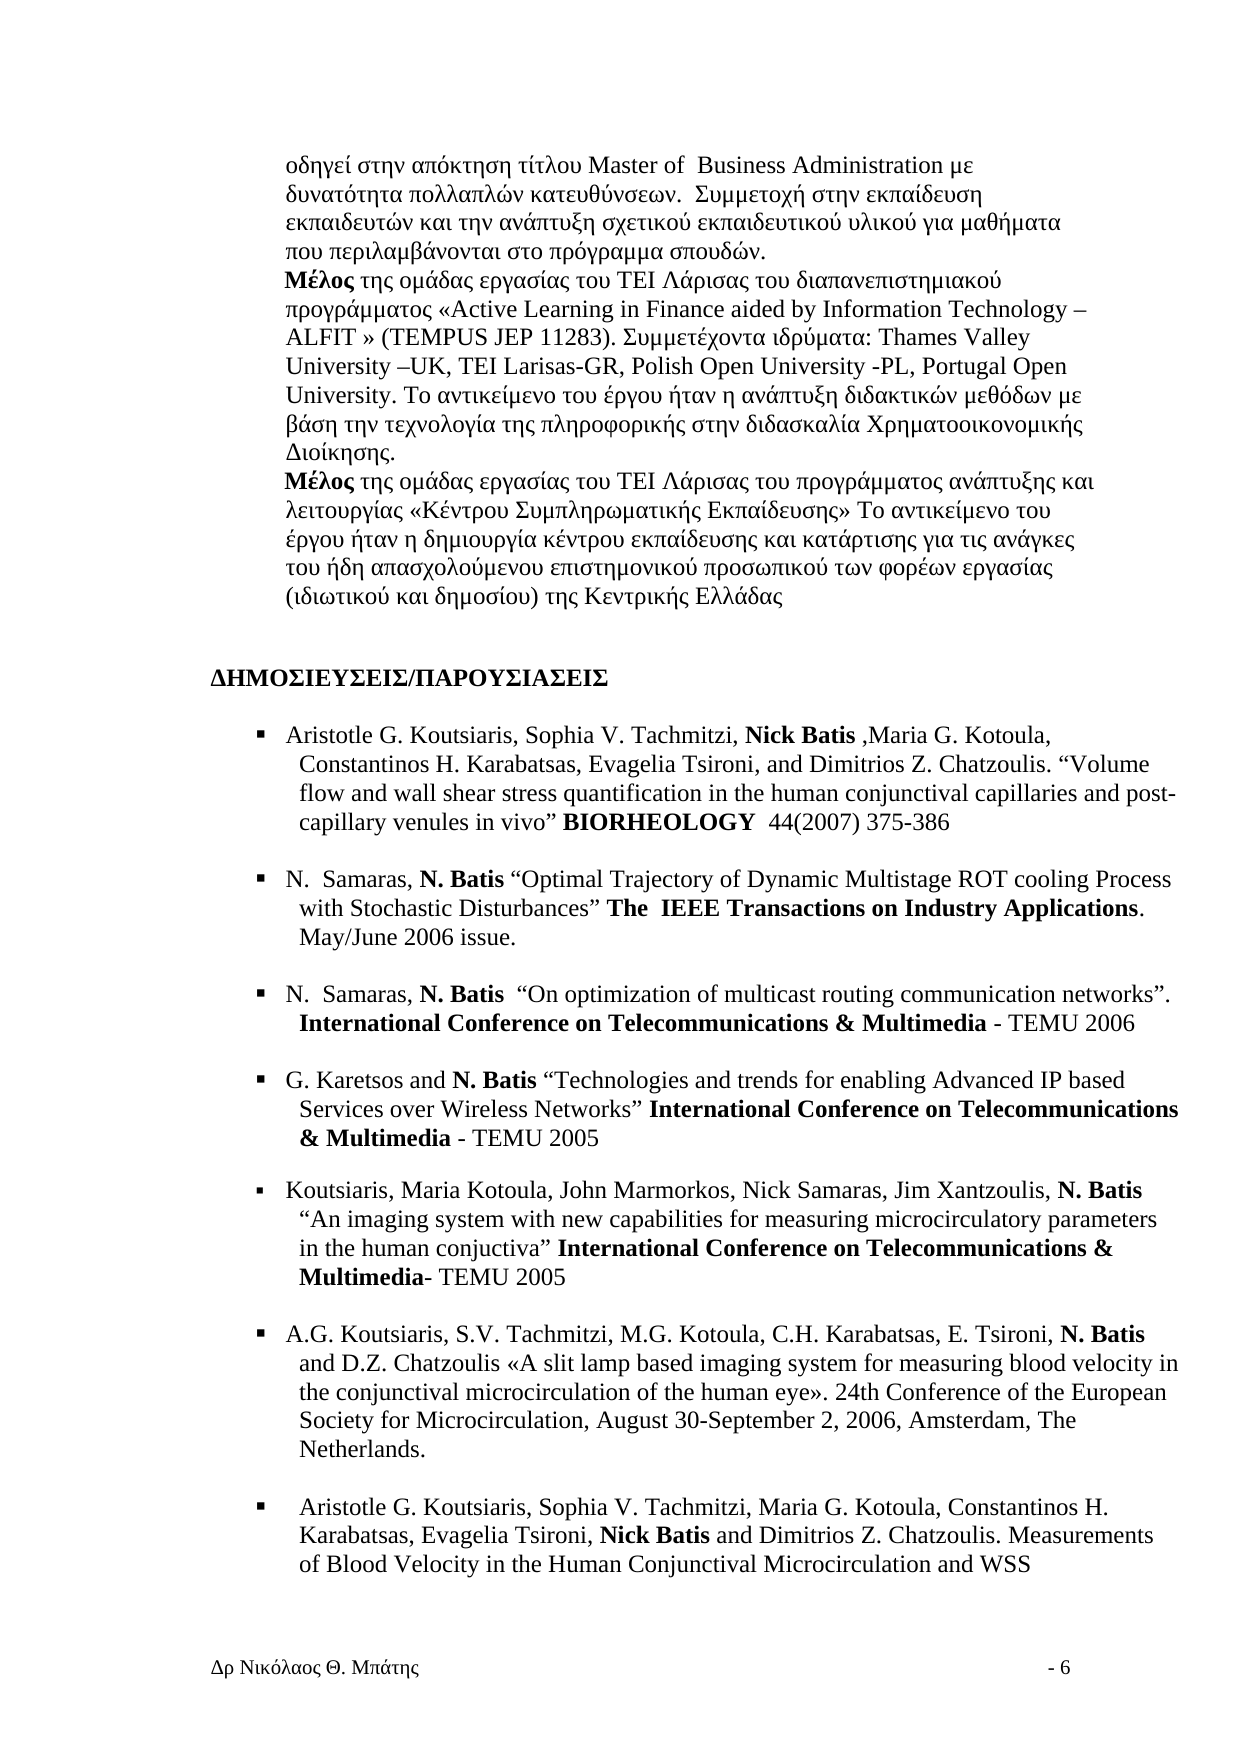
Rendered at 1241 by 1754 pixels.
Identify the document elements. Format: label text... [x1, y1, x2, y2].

list Ν. Samaras, N. Batis “Optimal Trajectory of Dynamic Multistage ROT cooling Process with Stochastic Disturbances” The IEEE Transactions on Industry Applications. May/June 2006 issue. [255, 864, 1180, 950]
list A.G. Koutsiaris, S.V. Tachmitzi, M.G. Kotoula, C.H. Karabatsas, E. Tsironi, N. Batis and D.Z. Chatzoulis «A slit lamp based imaging system for measuring blood velocity in the conjunctival microcirculation of the human eye». 24th Conference of the European Society for Microcirculation, August 30-, , The . [255, 1319, 1180, 1463]
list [255, 1492, 1180, 1578]
list G. Karetsos and “Technologies and trends for enabling Advanced IP based Services over Wireless Networks” International Conference on Telecommunications & Multimedia - TEMU 2005 [255, 1065, 1180, 1152]
list Koutsiaris, Μaria Kotoula, John Marmorkos, Nick Samaras, Jim Xantzoulis, N. Batis “An imaging system with new capabilities for measuring microcirculatory parameters in the human conjuctiva” International Conference on Telecommunications & Multimedia- TEMU 2005 [255, 1176, 1180, 1291]
list Μέλος της ομάδας εργασίας του ΤΕΙ Λάρισας του διαπανεπιστημιακού προγράμματος «Active Learning in Finance aided by Information Technology – ALFIT » (TEMPUS JEP 11283). Συμμετέχοντα ιδρύματα: Thames Valley University –UK, TEI Larisas-GR, Polish Open University -PL, Portugal Open University. Το αντικείμενο του έργου ήταν η ανάπτυξη διδακτικών μεθόδων με βάση την τεχνολογία της πληροφορικής στην διδασκαλία Χρηματοοικονομικής Διοίκησης. [248, 265, 1097, 466]
list Μέλος της ομάδας εργασίας του ΤΕΙ Λάρισας του προγράμματος ανάπτυξης και λειτουργίας «Κέντρου Συμπληρωματικής Εκπαίδευσης» Το αντικείμενο του έργου ήταν η δημιουργία κέντρου εκπαίδευσης και κατάρτισης για τις ανάγκες του ήδη απασχολούμενου επιστημονικού προσωπικού των φορέων εργασίας (ιδιωτικού και δημοσίου) της Κεντρικής Ελλάδας [248, 466, 1097, 610]
list Ν. Samaras, N. Batis “On optimization of multicast routing communication networks”. International Conference on Telecommunications & Multimedia - TEMU 2006 [255, 979, 1180, 1037]
list Aristotle G. Koutsiaris, Sophia V. Tachmitzi, Nick Batis ,Maria G. Kotoula, Constantinos H. Karabatsas, Evagelia Tsironi, and Dimitrios Z. Chatzoulis. “Volume flow and wall shear stress quantification in the human conjunctival capillaries and post-capillary venules in vivo” BIORHEOLOGY 44(2007) 375-386 [255, 720, 1180, 835]
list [248, 150, 1097, 265]
list ΔΗΜΟΣΙΕΥΣΕΙΣ/ΠΑΡΟΥΣΙΑΣΕΙΣ [210, 663, 1096, 692]
